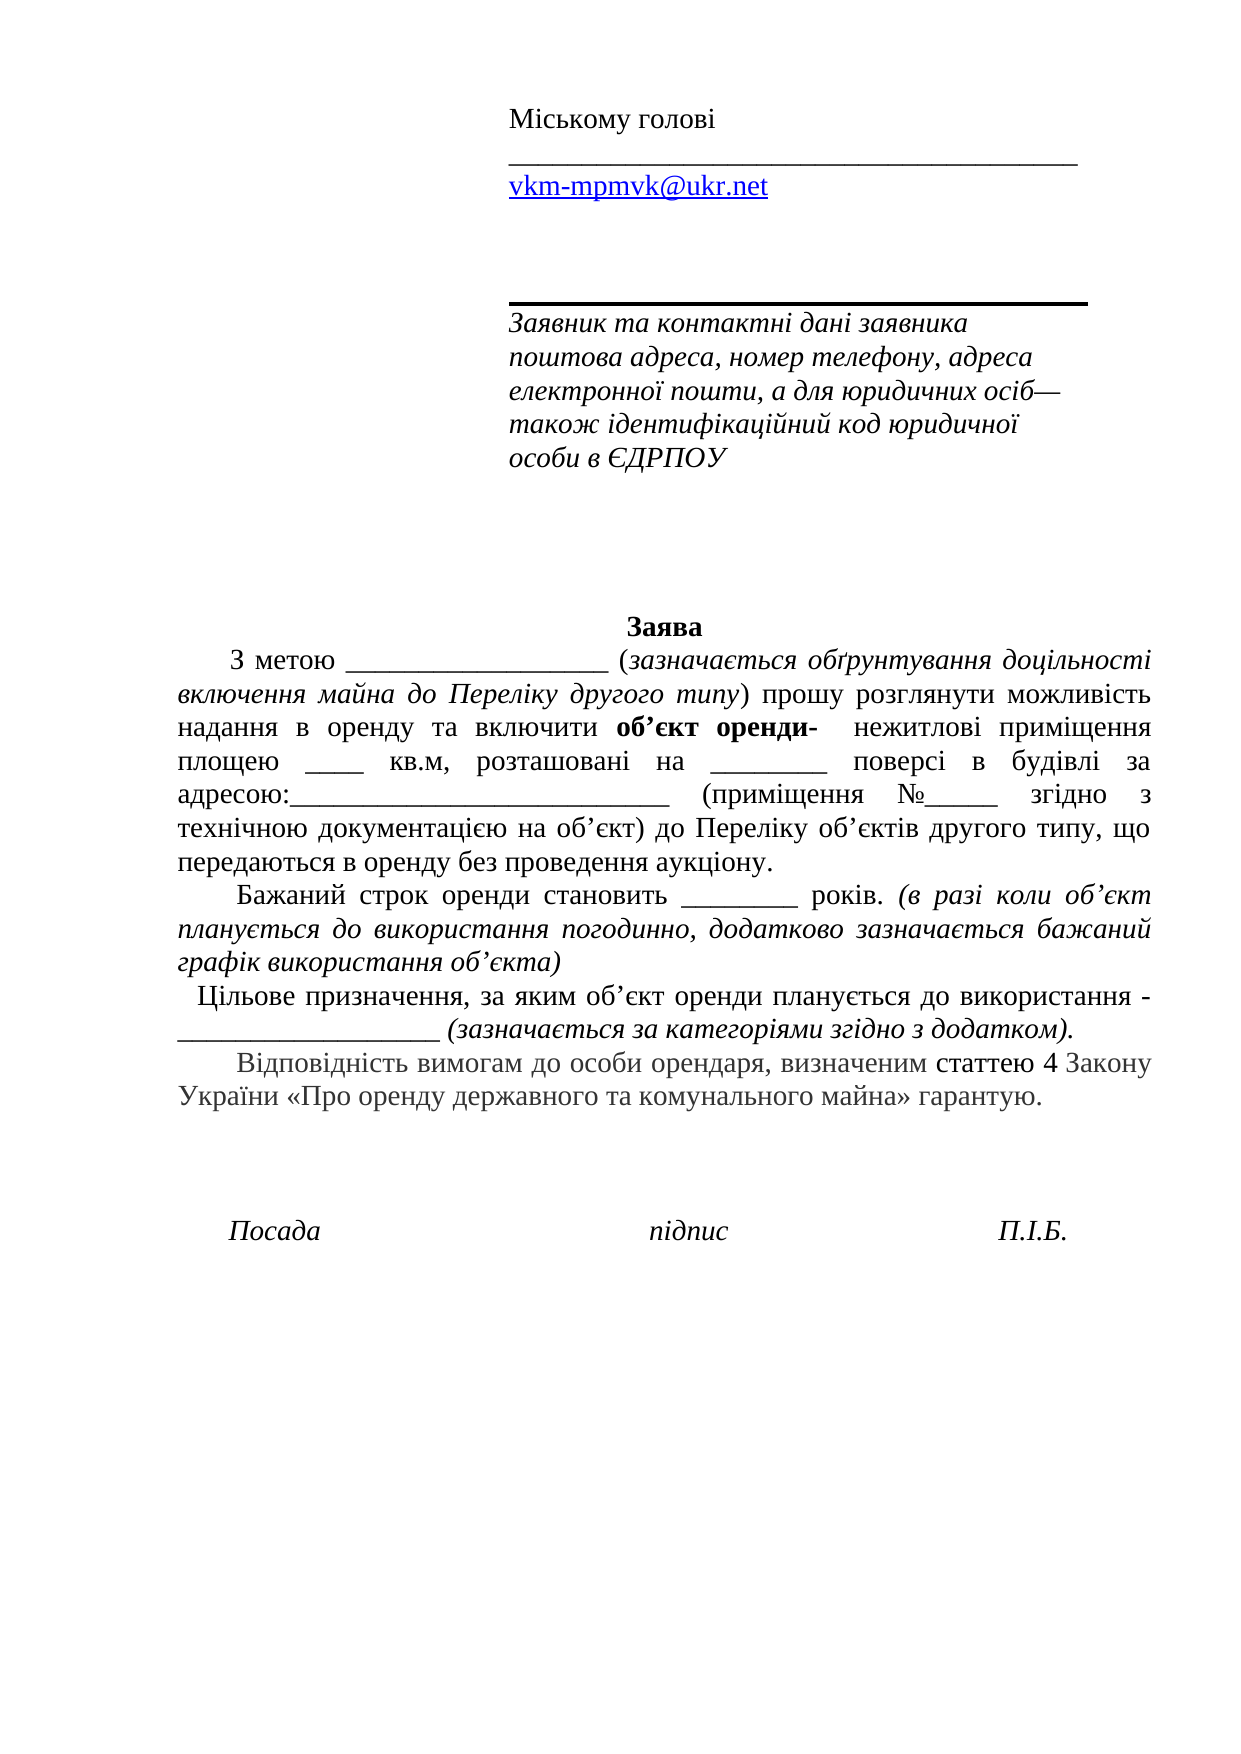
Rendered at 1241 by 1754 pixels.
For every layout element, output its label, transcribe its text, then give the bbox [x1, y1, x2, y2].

text Бажаний строк оренди становить ________ років. (в разі коли об’єкт планується до використання погодинно, додатково зазначається бажаний графік використання об’єкта) [177, 877, 1152, 978]
text З метою __________________ (зазначається обґрунтування доцільності включення майна до Переліку другого типу) прошу розглянути можливість надання в оренду та включити об’єкт оренди- нежитлові приміщення площею ____ кв.м, розташовані на ________ поверсі в будівлі за адресою:__________________________ (приміщення №_____ згідно з технічною документацією на об’єкт) до Переліку об’єктів другого типу, що передаються в оренду без проведення аукціону. [177, 642, 1152, 877]
text Відповідність вимогам до особи орендаря, визначеним статтею 4 Закону України «Про оренду державного та комунального майна» гарантую. [177, 1045, 1152, 1112]
text Посада підпис П.І.Б. [177, 1213, 1152, 1246]
text Заява [177, 609, 1152, 642]
text Цільове призначення, за яким об’єкт оренди планується до використання - __________________ (зазначається за категоріями згідно з додатком). [177, 978, 1152, 1045]
